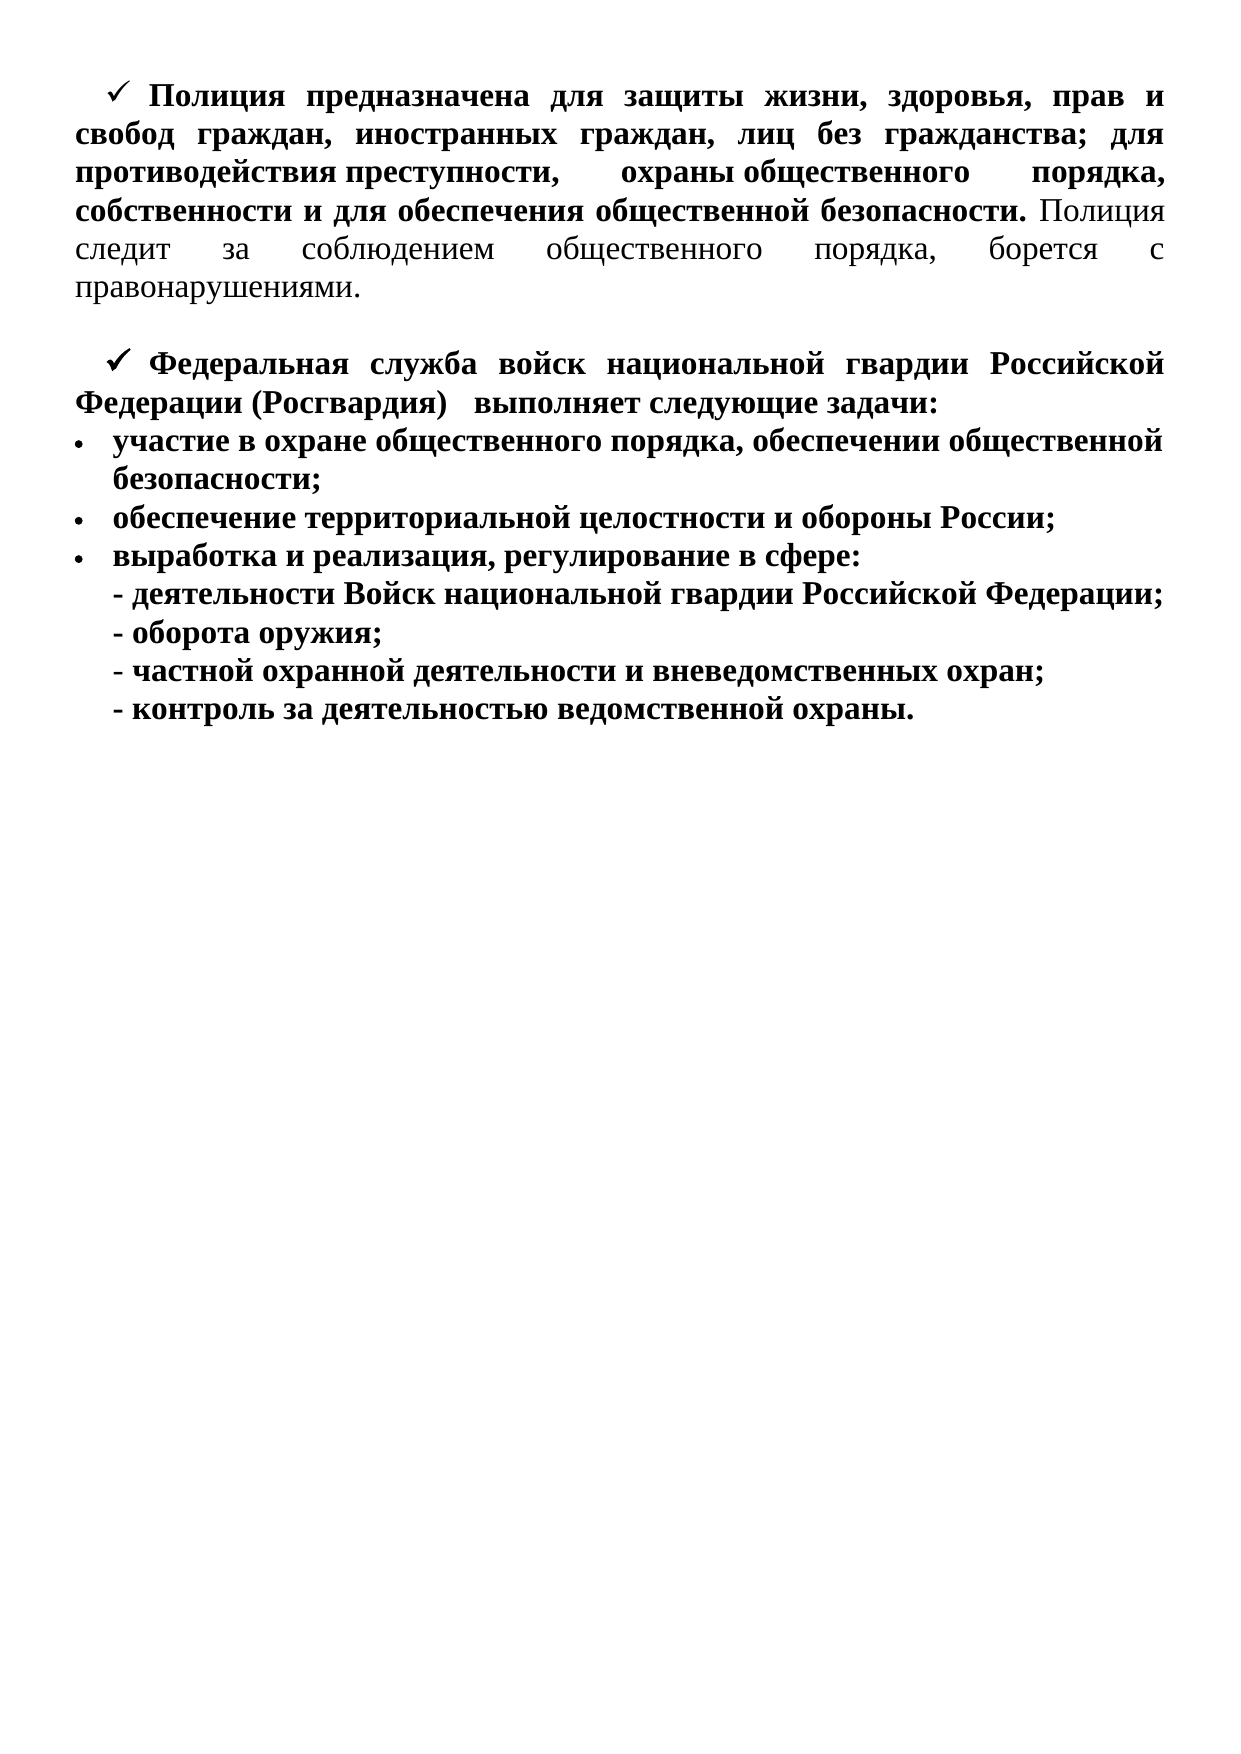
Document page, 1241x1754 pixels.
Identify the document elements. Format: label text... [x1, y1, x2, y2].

list Федеральная служба войск национальной гвардии Российской Федерации (Росгвардия) выполняет следующие задачи: [75, 343, 1165, 420]
list Полиция предназначена для защиты жизни, здоровья, прав и свобод граждан, иностранных граждан, лиц без гражданства; для противодействия преступности, охраны общественного порядка, собственности и для обеспечения общественной безопасности. Полиция следит за соблюдением общественного порядка, борется с правонарушениями. [75, 75, 1165, 305]
list участие в охране общественного порядка, обеспечении общественной безопасности; [75, 420, 1165, 497]
list выработка и реализация, регулирование в сфере: - деятельности Войск национальной гвардии Российской Федерации; - оборота оружия; - частной охранной деятельности и вневедомственных охран; [75, 535, 1165, 688]
list обеспечение территориальной целостности и обороны России; [75, 497, 1165, 535]
text - контроль за деятельностью ведомственной охраны. [112, 688, 1165, 727]
